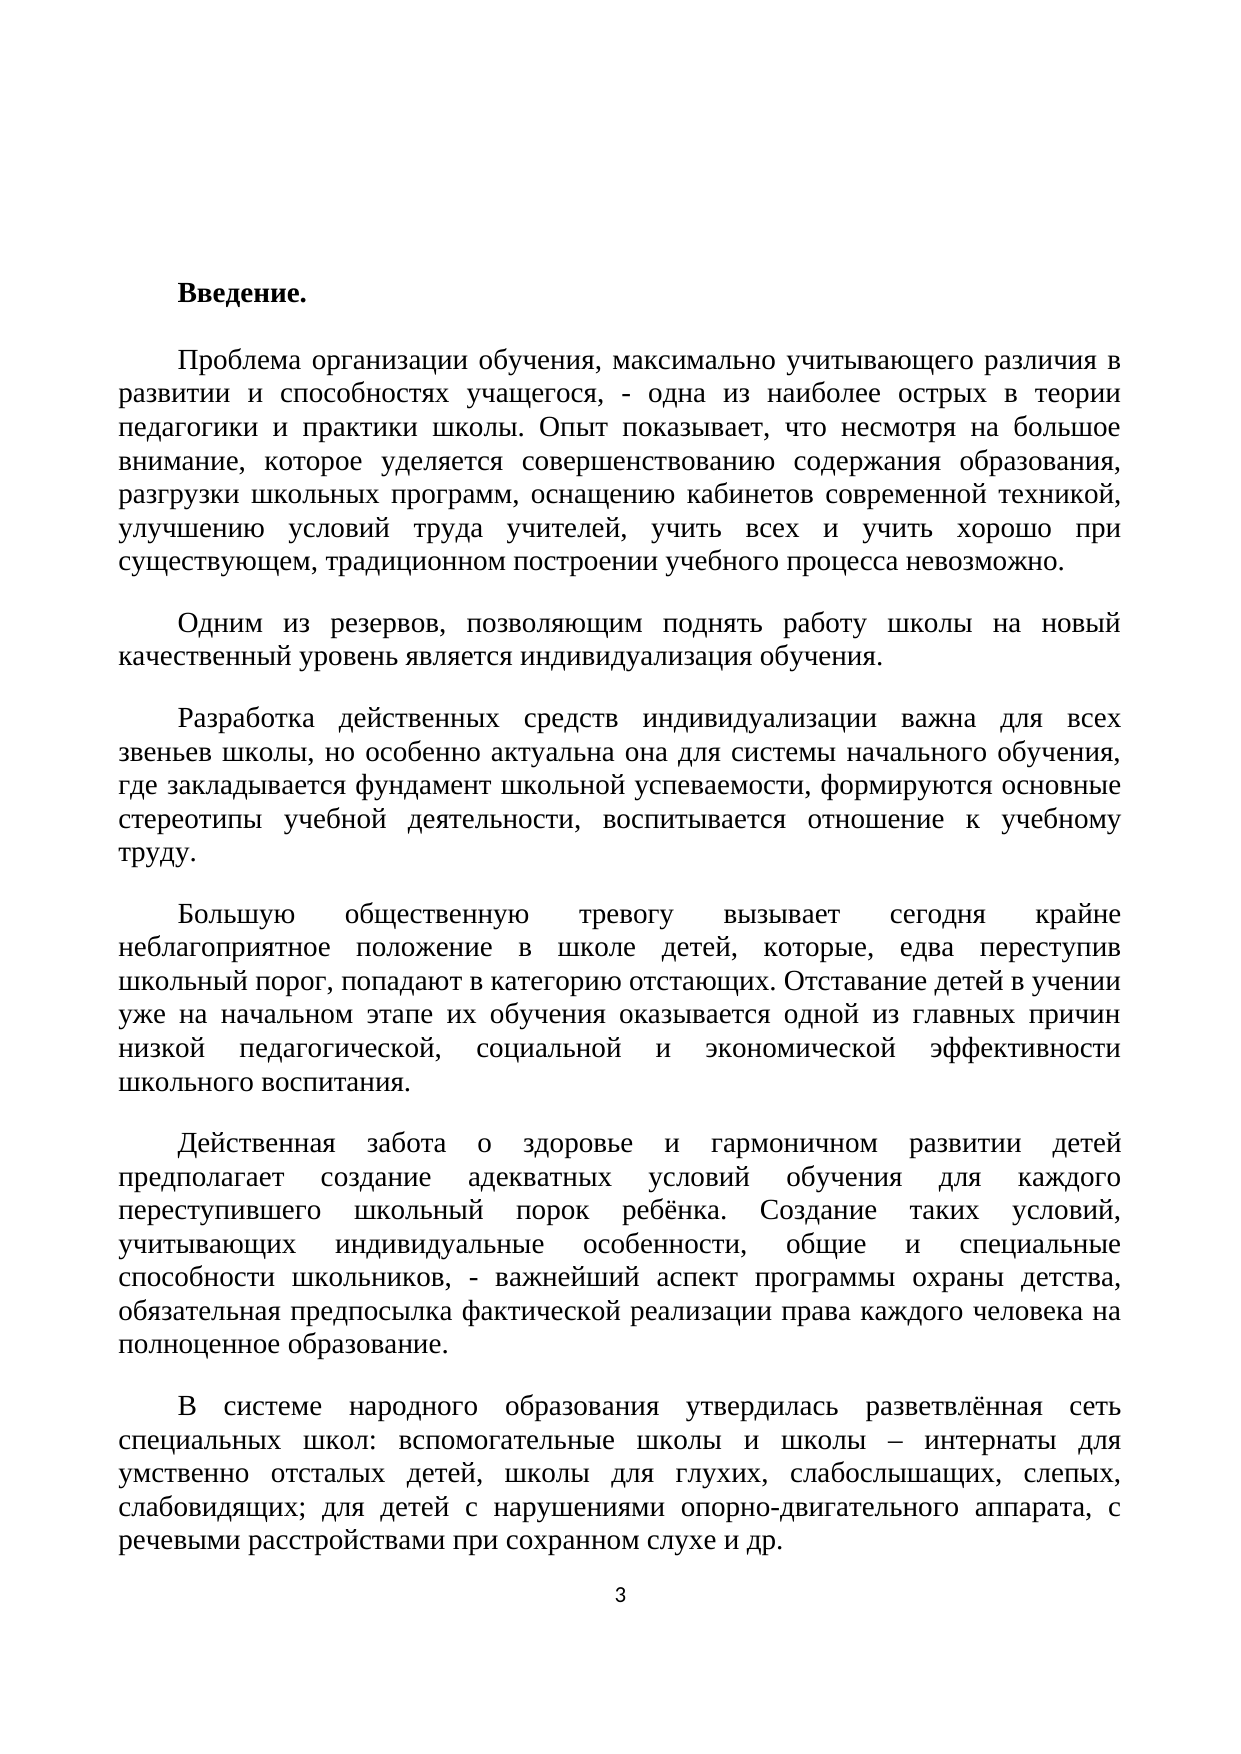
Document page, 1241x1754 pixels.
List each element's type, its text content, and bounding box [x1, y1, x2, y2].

text Введение. [118, 275, 1122, 308]
text Действенная забота о здоровье и гармоничном развитии детей предполагает создание адекватных условий обучения для каждого переступившего школьный порок ребёнка. Создание таких условий, учитывающих индивидуальные особенности, общие и специальные способности школьников, - важнейший аспект программы охраны детства, обязательная предпосылка фактической реализации права каждого человека на полноценное образование. [118, 1125, 1122, 1360]
text Разработка действенных средств индивидуализации важна для всех звеньев школы, но особенно актуальна она для системы начального обучения, где закладывается фундамент школьной успеваемости, формируются основные стереотипы учебной деятельности, воспитывается отношение к учебному труду. [118, 700, 1122, 868]
text Большую общественную тревогу вызывает сегодня крайне неблагоприятное положение в школе детей, которые, едва переступив школьный порог, попадают в категорию отстающих. Отставание детей в учении уже на начальном этапе их обучения оказывается одной из главных причин низкой педагогической, социальной и экономической эффективности школьного воспитания. [118, 896, 1122, 1097]
text Одним из резервов, позволяющим поднять работу школы на новый качественный уровень является индивидуализация обучения. [118, 605, 1122, 672]
text В системе народного образования утвердилась разветвлённая сеть специальных школ: вспомогательные школы и школы – интернаты для умственно отсталых детей, школы для глухих, слабослышащих, слепых, слабовидящих; для детей с нарушениями опорно-двигательного аппарата, с речевыми расстройствами при сохранном слухе и др. [118, 1388, 1122, 1556]
text Проблема организации обучения, максимально учитывающего различия в развитии и способностях учащегося, - одна из наиболее острых в теории педагогики и практики школы. Опыт показывает, что несмотря на большое внимание, которое уделяется совершенствованию содержания образования, разгрузки школьных программ, оснащению кабинетов современной техникой, улучшению условий труда учителей, учить всех и учить хорошо при существующем, традиционном построении учебного процесса невозможно. [118, 342, 1122, 577]
